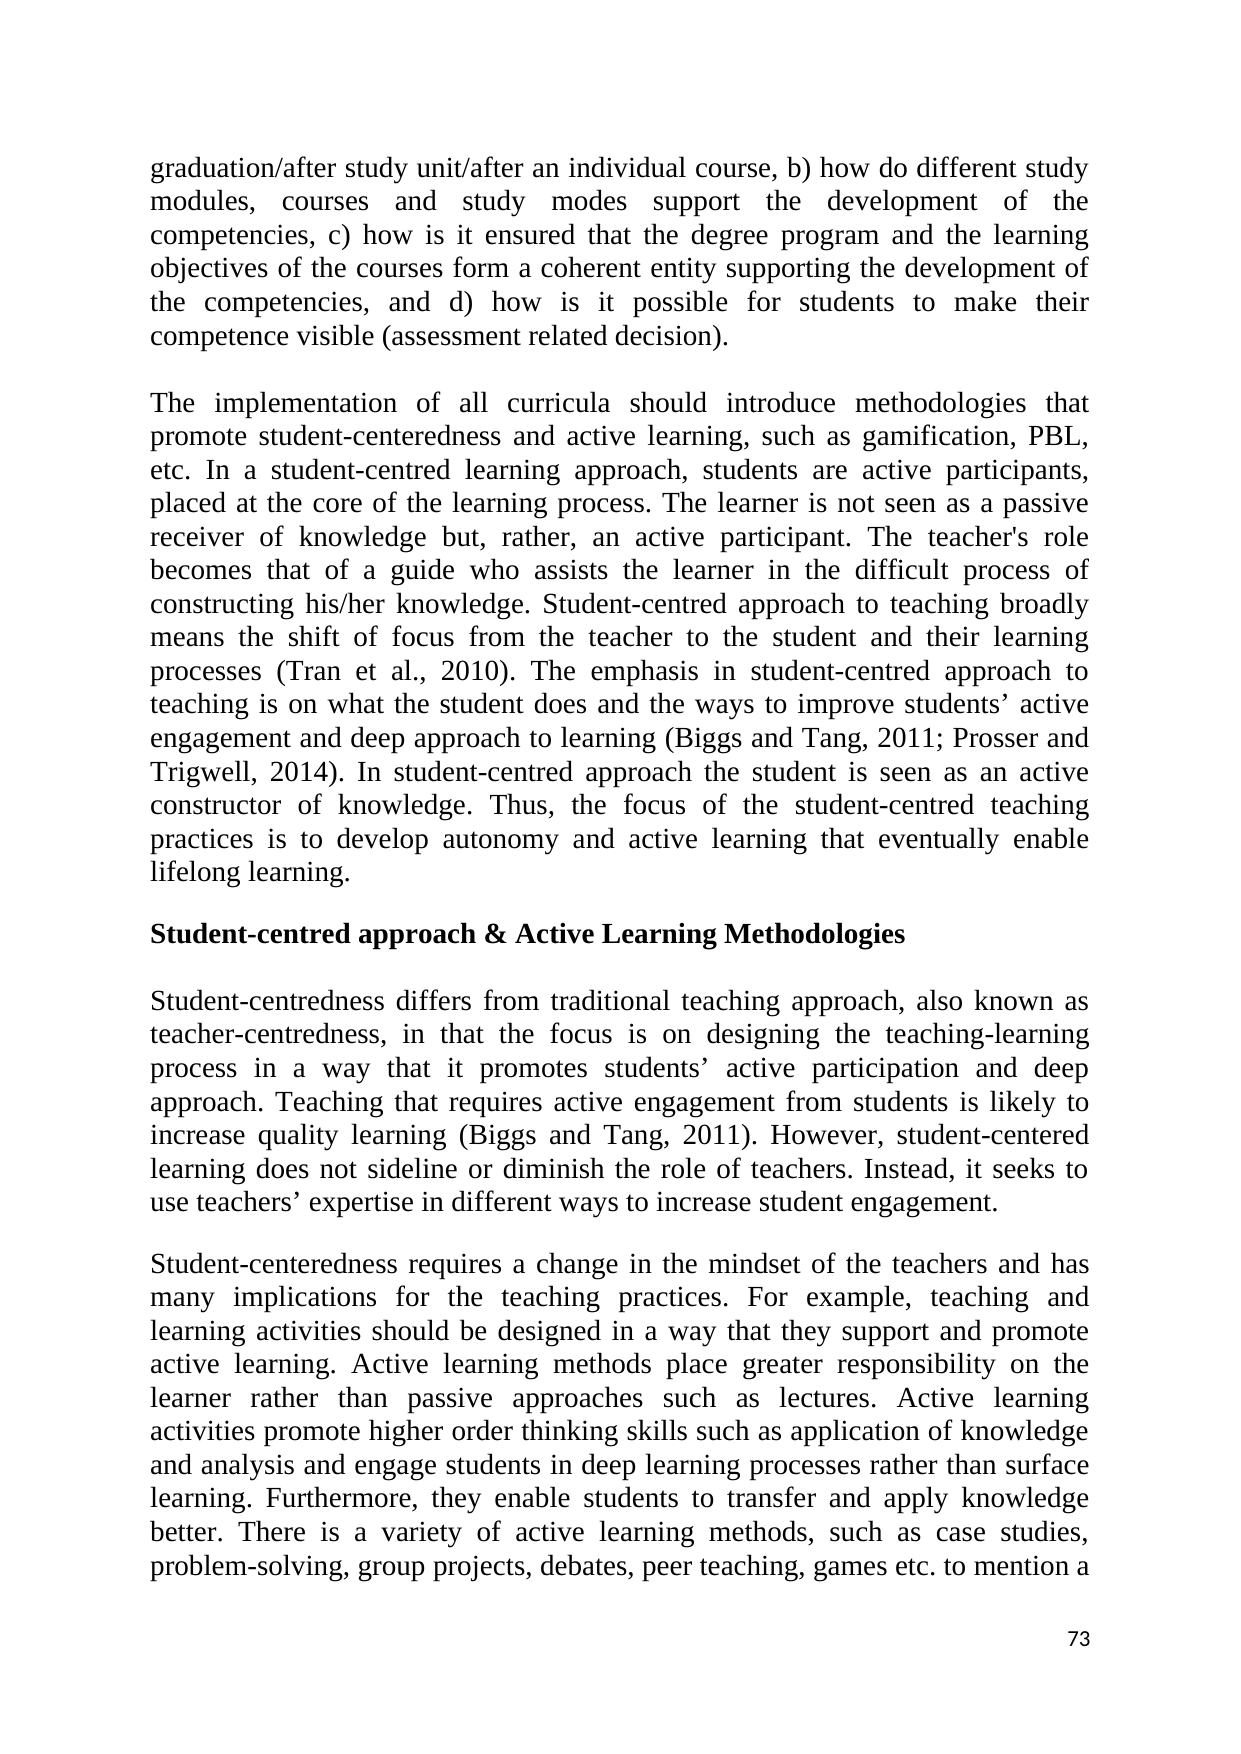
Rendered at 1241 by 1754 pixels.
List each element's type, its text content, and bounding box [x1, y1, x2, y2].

text Student-centredness differs from traditional teaching approach, also known as teacher-centredness, in that the focus is on designing the teaching-learning process in a way that it promotes students’ active participation and deep approach. Teaching that requires active engagement from students is likely to increase quality learning (Biggs and Tang, 2011). However, student-centered learning does not sideline or diminish the role of teachers. Instead, it seeks to use teachers’ expertise in different ways to increase student engagement. [150, 983, 1090, 1218]
text Student-centred approach & Active Learning Methodologies [150, 916, 1090, 949]
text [150, 1246, 1090, 1581]
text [150, 150, 1090, 351]
text The implementation of all curricula should introduce methodologies that promote student-centeredness and active learning, such as gamification, PBL, etc. In a student-centred learning approach, students are active participants, placed at the core of the learning process. The learner is not seen as a passive receiver of knowledge but, rather, an active participant. The teacher's role becomes that of a guide who assists the learner in the difficult process of constructing his/her knowledge. Student-centred approach to teaching broadly means the shift of focus from the teacher to the student and their learning processes (Tran et al., 2010). The emphasis in student-centred approach to teaching is on what the student does and the ways to improve students’ active engagement and deep approach to learning (Biggs and Tang, 2011; Prosser and Trigwell, 2014). In student-centred approach the student is seen as an active constructor of knowledge. Thus, the focus of the student-centred teaching practices is to develop autonomy and active learning that eventually enable lifelong learning. [150, 385, 1090, 888]
